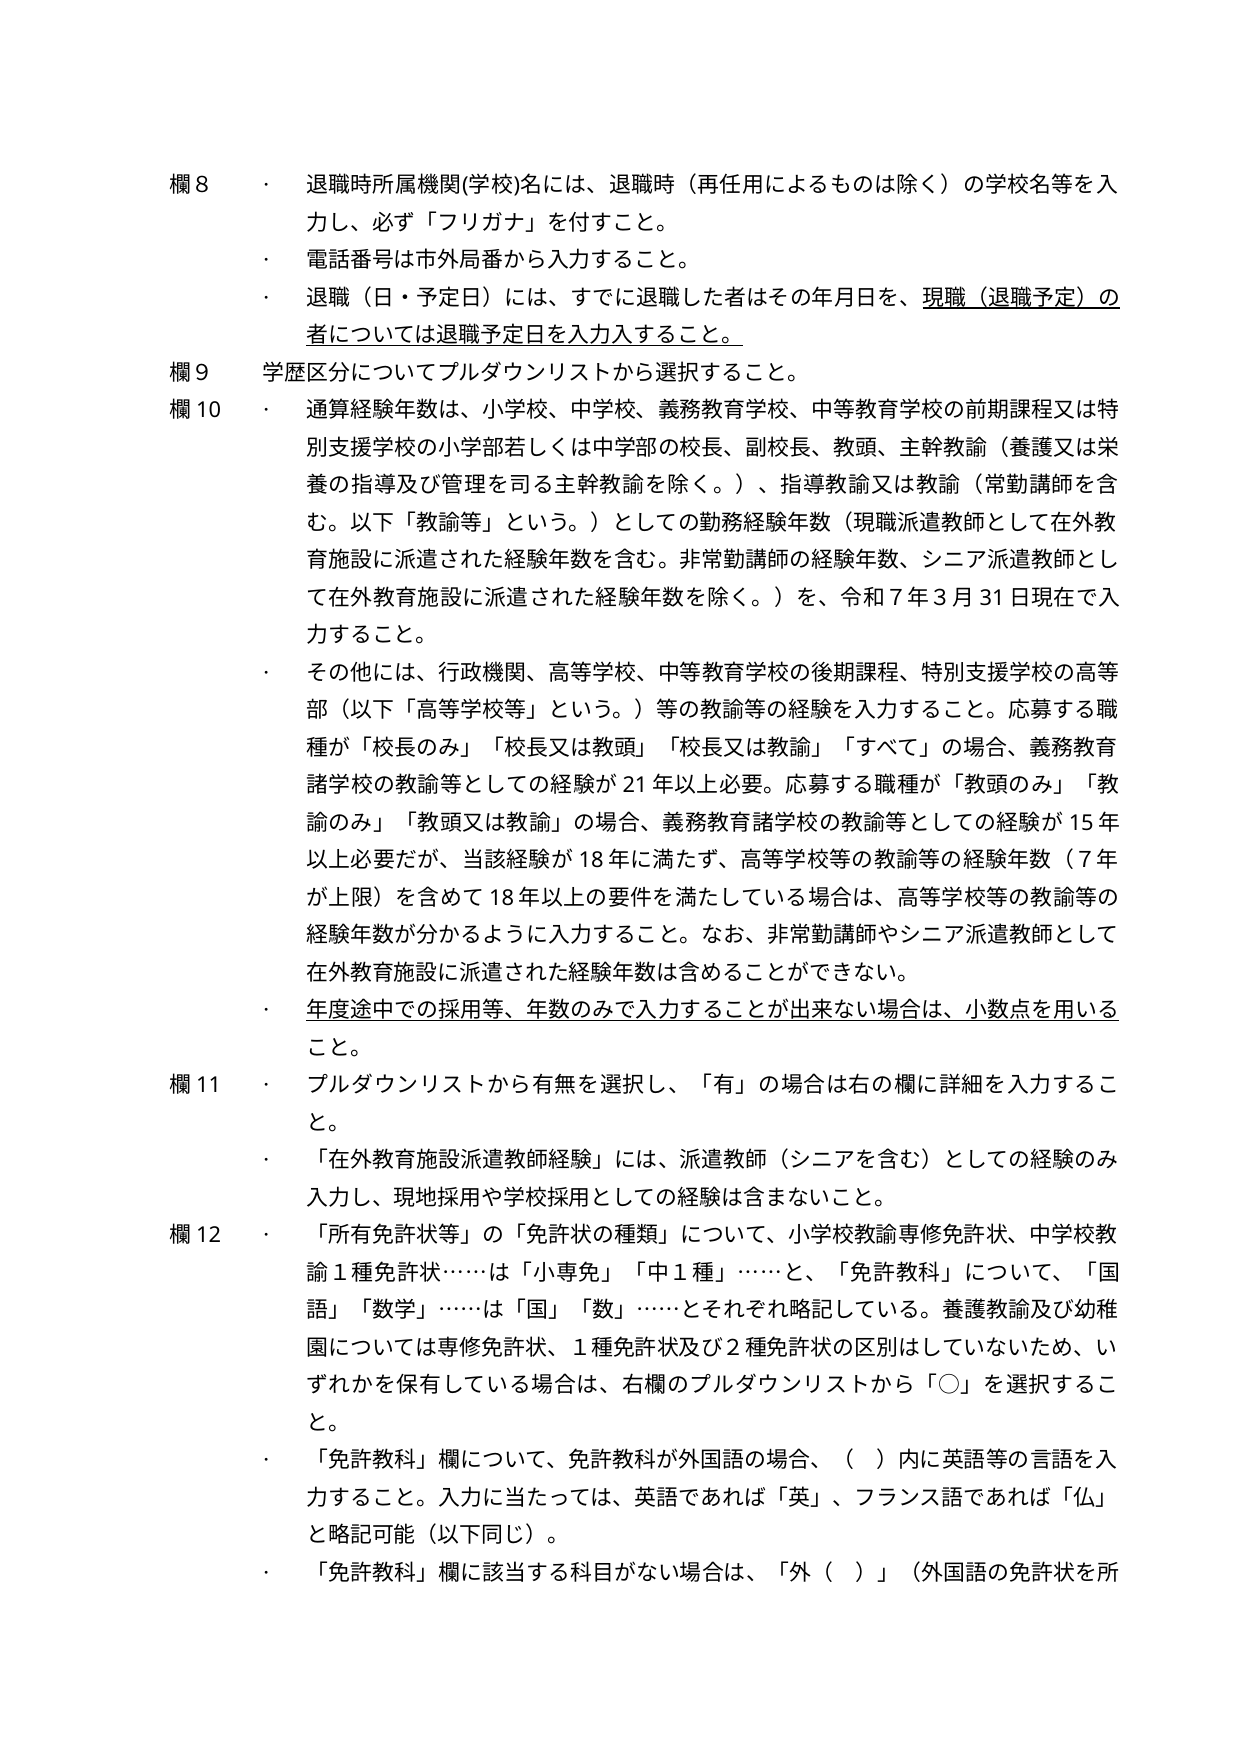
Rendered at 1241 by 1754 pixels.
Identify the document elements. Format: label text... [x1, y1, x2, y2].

table_cell プルダウンリストから有無を選択し、「有」の場合は右の欄に詳細を入力すること。 「在外教育施設派遣教師経験」には、派遣教師（シニアを含む）としての経験のみ入力し、現地採用や学校採用としての経験は含まないこと。 [251, 1065, 1131, 1214]
table_cell 欄８ [136, 165, 251, 352]
table_cell 欄９ [136, 352, 251, 389]
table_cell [251, 1215, 1131, 1589]
table_cell 通算経験年数は、小学校、中学校、義務教育学校、中等教育学校の前期課程又は特別支援学校の小学部若しくは中学部の校長、副校長、教頭、主幹教諭（養護又は栄養の指導及び管理を司る主幹教諭を除く。）、指導教諭又は教諭（常勤講師を含む。以下「教諭等」という。）としての勤務経験年数（現職派遣教師として在外教育施設に派遣された経験年数を含む。非常勤講師の経験年数、シニア派遣教師として在外教育施設に派遣された経験年数を除く。）を、令和７年３月31日現在で入力すること。 その他には、行政機関、高等学校、中等教育学校の後期課程、特別支援学校の高等部（以下「高等学校等」という。）等の教諭等の経験を入力すること。応募する職種が「校長のみ」「校長又は教頭」「校長又は教諭」「すべて」の場合、義務教育諸学校の教諭等としての経験が21年以上必要。応募する職種が「教頭のみ」「教諭のみ」「教頭又は教諭」の場合、義務教育諸学校の教諭等としての経験が15年以上必要だが、当該経験が18年に満たず、高等学校等の教諭等の経験年数（７年が上限）を含めて18年以上の要件を満たしている場合は、高等学校等の教諭等の経験年数が分かるように入力すること。なお、非常勤講師やシニア派遣教師として在外教育施設に派遣された経験年数は含めることができない。 年度途中での採用等、年数のみで入力することが出来ない場合は、小数点を用いること。 [251, 390, 1131, 1064]
table_cell 退職時所属機関(学校)名には、退職時（再任用によるものは除く）の学校名等を入力し、必ず「フリガナ」を付すこと。 電話番号は市外局番から入力すること。 退職（日・予定日）には、すでに退職した者はその年月日を、現職（退職予定）の者については退職予定日を入力入すること。 [251, 165, 1131, 352]
table_cell 学歴区分についてプルダウンリストから選択すること。 [251, 352, 1131, 389]
table_cell 欄12 [136, 1215, 251, 1589]
table_cell 欄10 [136, 390, 251, 1064]
table_cell 欄11 [136, 1065, 251, 1214]
